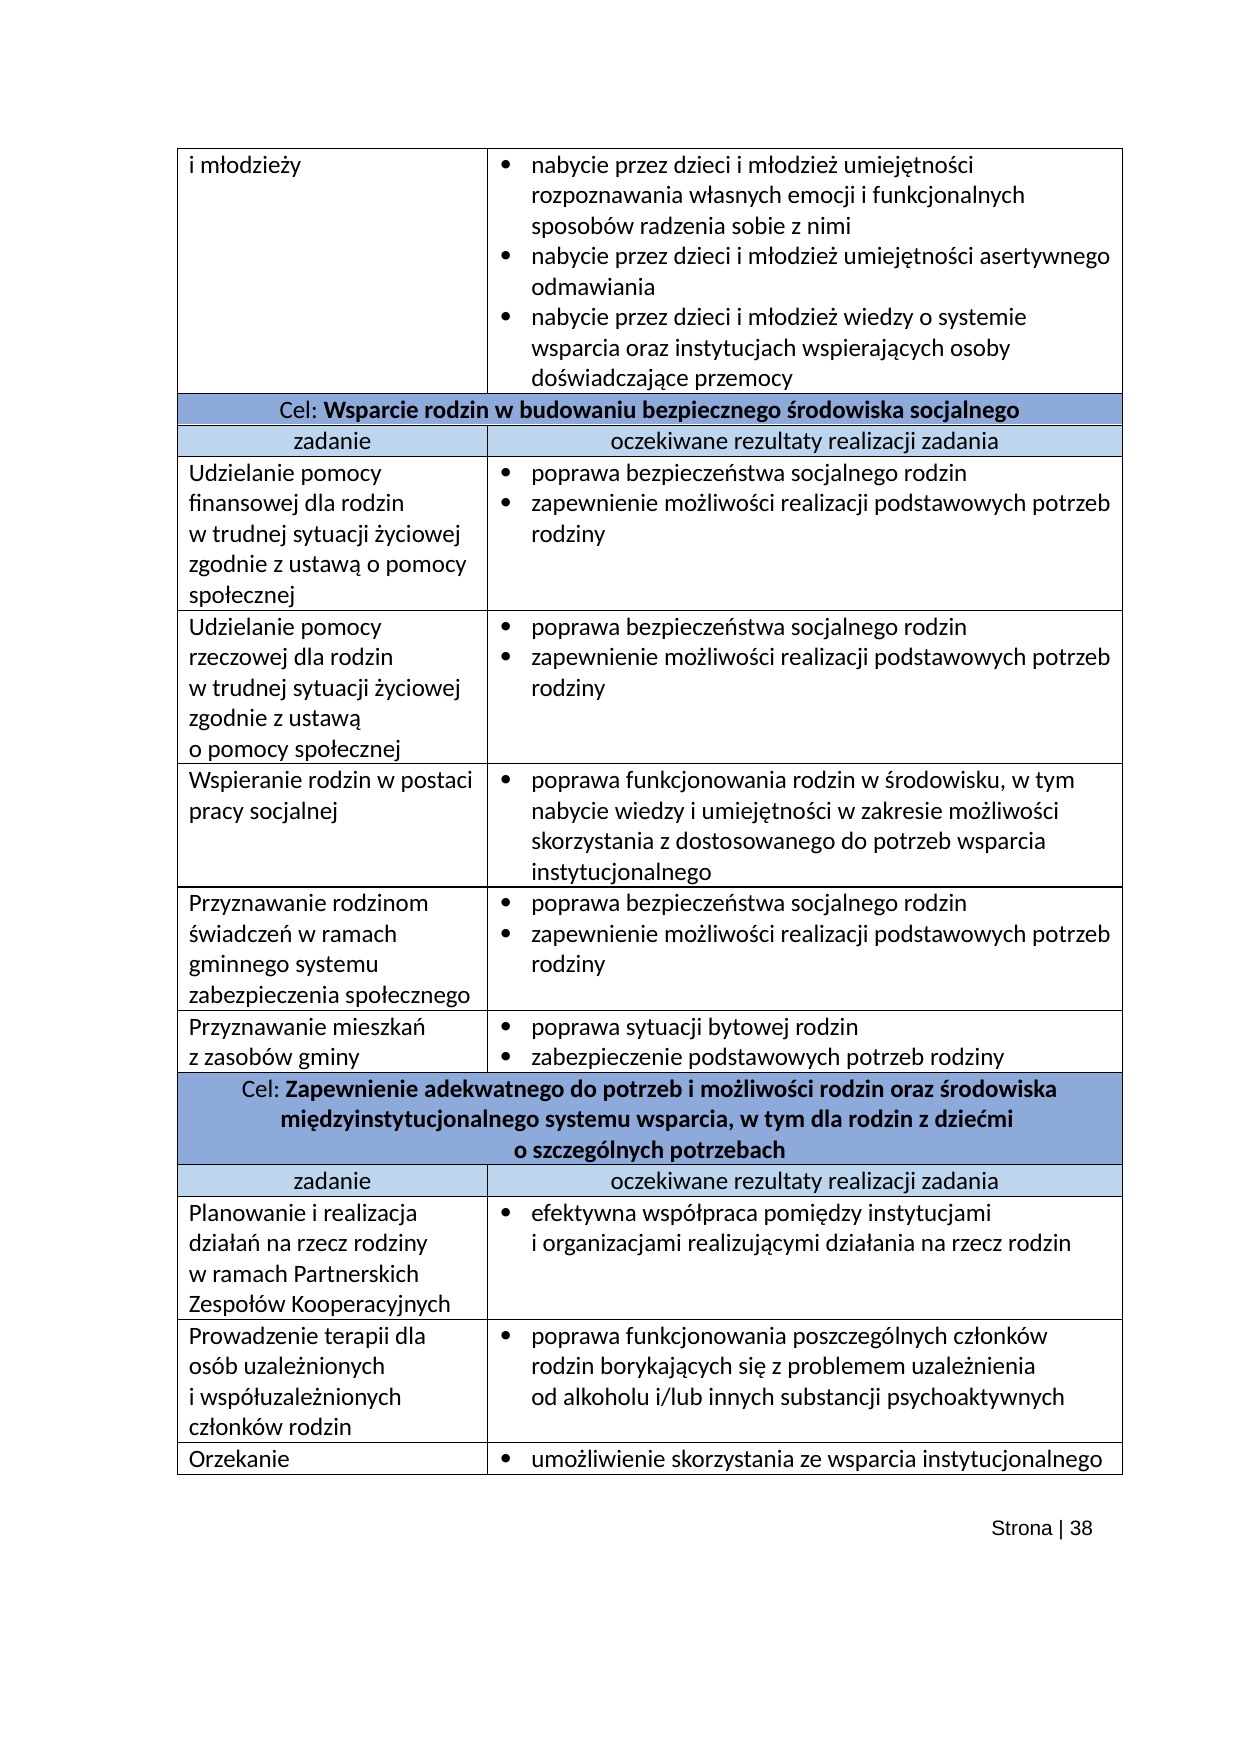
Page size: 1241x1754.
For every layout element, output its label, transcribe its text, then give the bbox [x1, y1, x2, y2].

table_cell poprawa funkcjonowania poszczególnych członków rodzin borykających się z problemem uzależnienia od alkoholu i/lub innych substancji psychoaktywnych [488, 1320, 1122, 1442]
table_cell zadanie [178, 1165, 487, 1196]
table_cell poprawa sytuacji bytowej rodzin zabezpieczenie podstawowych potrzeb rodziny [488, 1011, 1122, 1072]
table_cell efektywna współpraca pomiędzy instytucjami i organizacjami realizującymi działania na rzecz rodzin [488, 1197, 1122, 1319]
table_cell poprawa funkcjonowania rodzin w środowisku, w tym nabycie wiedzy i umiejętności w zakresie możliwości skorzystania z dostosowanego do potrzeb wsparcia instytucjonalnego [488, 764, 1122, 886]
table_cell Przyznawanie rodzinom świadczeń w ramach gminnego systemu zabezpieczenia społecznego [178, 888, 487, 1009]
table_cell Wspieranie rodzin w postaci pracy socjalnej [178, 764, 487, 886]
table_cell poprawa bezpieczeństwa socjalnego rodzin zapewnienie możliwości realizacji podstawowych potrzeb rodziny [488, 457, 1122, 610]
table_cell Cel: Zapewnienie adekwatnego do potrzeb i możliwości rodzin oraz środowiska międzyinstytucjonalnego systemu wsparcia, w tym dla rodzin z dziećmi o szczególnych potrzebach [178, 1073, 1122, 1164]
table_cell poprawa bezpieczeństwa socjalnego rodzin zapewnienie możliwości realizacji podstawowych potrzeb rodziny [488, 611, 1122, 763]
table_cell Planowanie i realizacja działań na rzecz rodziny w ramach Partnerskich Zespołów Kooperacyjnych [178, 1197, 487, 1319]
table_cell Udzielanie pomocy finansowej dla rodzin w trudnej sytuacji życiowej zgodnie z ustawą o pomocy społecznej [178, 457, 487, 610]
table_cell Prowadzenie terapii dla osób uzależnionych i współuzależnionych członków rodzin [178, 1320, 487, 1442]
table_cell oczekiwane rezultaty realizacji zadania [488, 426, 1122, 456]
table_cell oczekiwane rezultaty realizacji zadania [488, 1165, 1122, 1196]
table_cell Udzielanie pomocy rzeczowej dla rodzin w trudnej sytuacji życiowej zgodnie z ustawą o pomocy społecznej [178, 611, 487, 763]
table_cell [488, 149, 1122, 393]
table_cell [178, 149, 487, 393]
table_cell Cel: Wsparcie rodzin w budowaniu bezpiecznego środowiska socjalnego [178, 394, 1122, 424]
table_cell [488, 1443, 1122, 1474]
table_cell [178, 1443, 487, 1474]
table_cell Przyznawanie mieszkań z zasobów gminy [178, 1011, 487, 1072]
table_cell poprawa bezpieczeństwa socjalnego rodzin zapewnienie możliwości realizacji podstawowych potrzeb rodziny [488, 888, 1122, 1009]
table_cell zadanie [178, 426, 487, 456]
